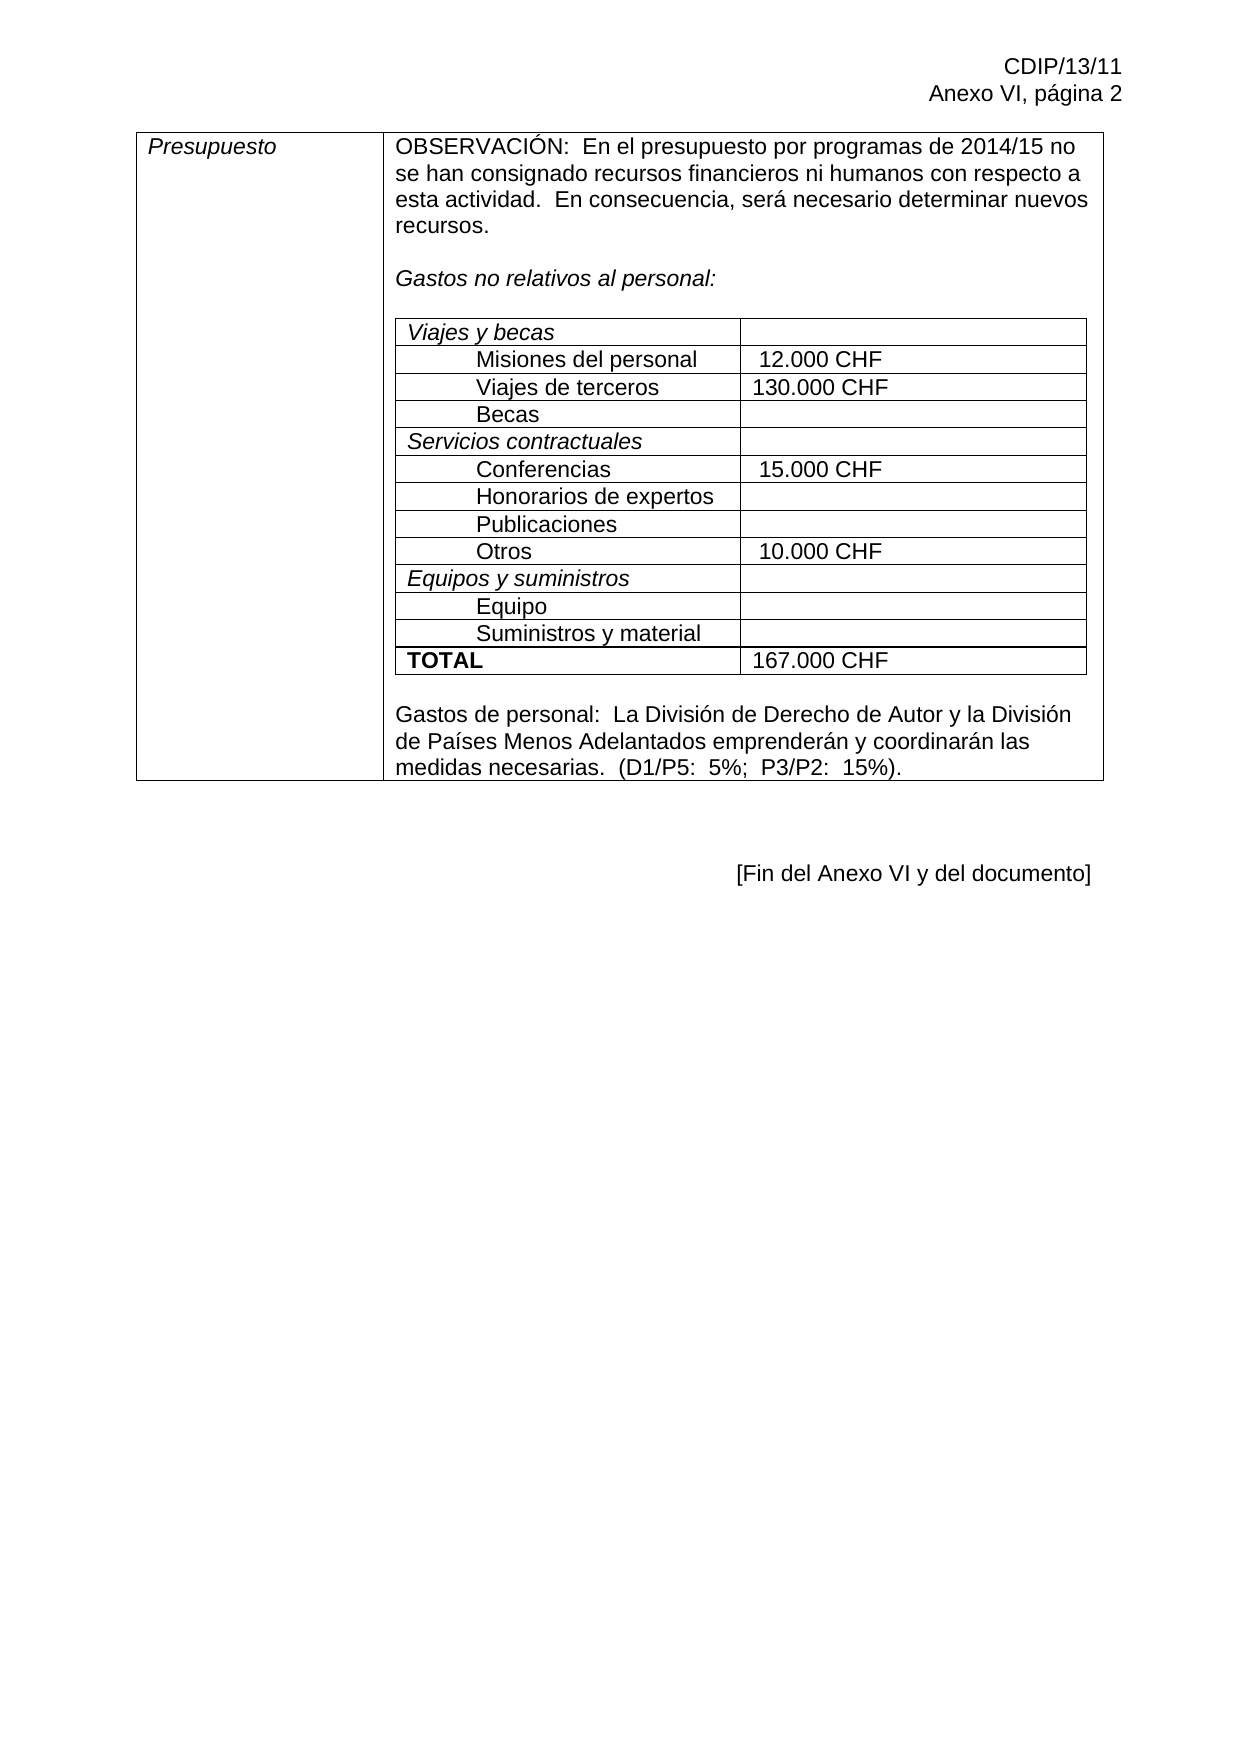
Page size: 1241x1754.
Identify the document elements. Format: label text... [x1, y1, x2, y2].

text [Fin del Anexo VI y del documento] [736, 860, 1122, 887]
table_cell Presupuesto [137, 133, 383, 780]
table_cell OBSERVACIÓN: En el presupuesto por programas de 2014/15 no se han consignado recursos financieros ni humanos con respecto a esta actividad. En consecuencia, será necesario determinar nuevos recursos. Gastos no relativos al personal: Gastos de personal: La División de Derecho de Autor y la División de Países Menos Adelantados emprenderán y coordinarán las medidas necesarias. (D1/P5: 5%; P3/P2: 15%). [384, 133, 1103, 780]
